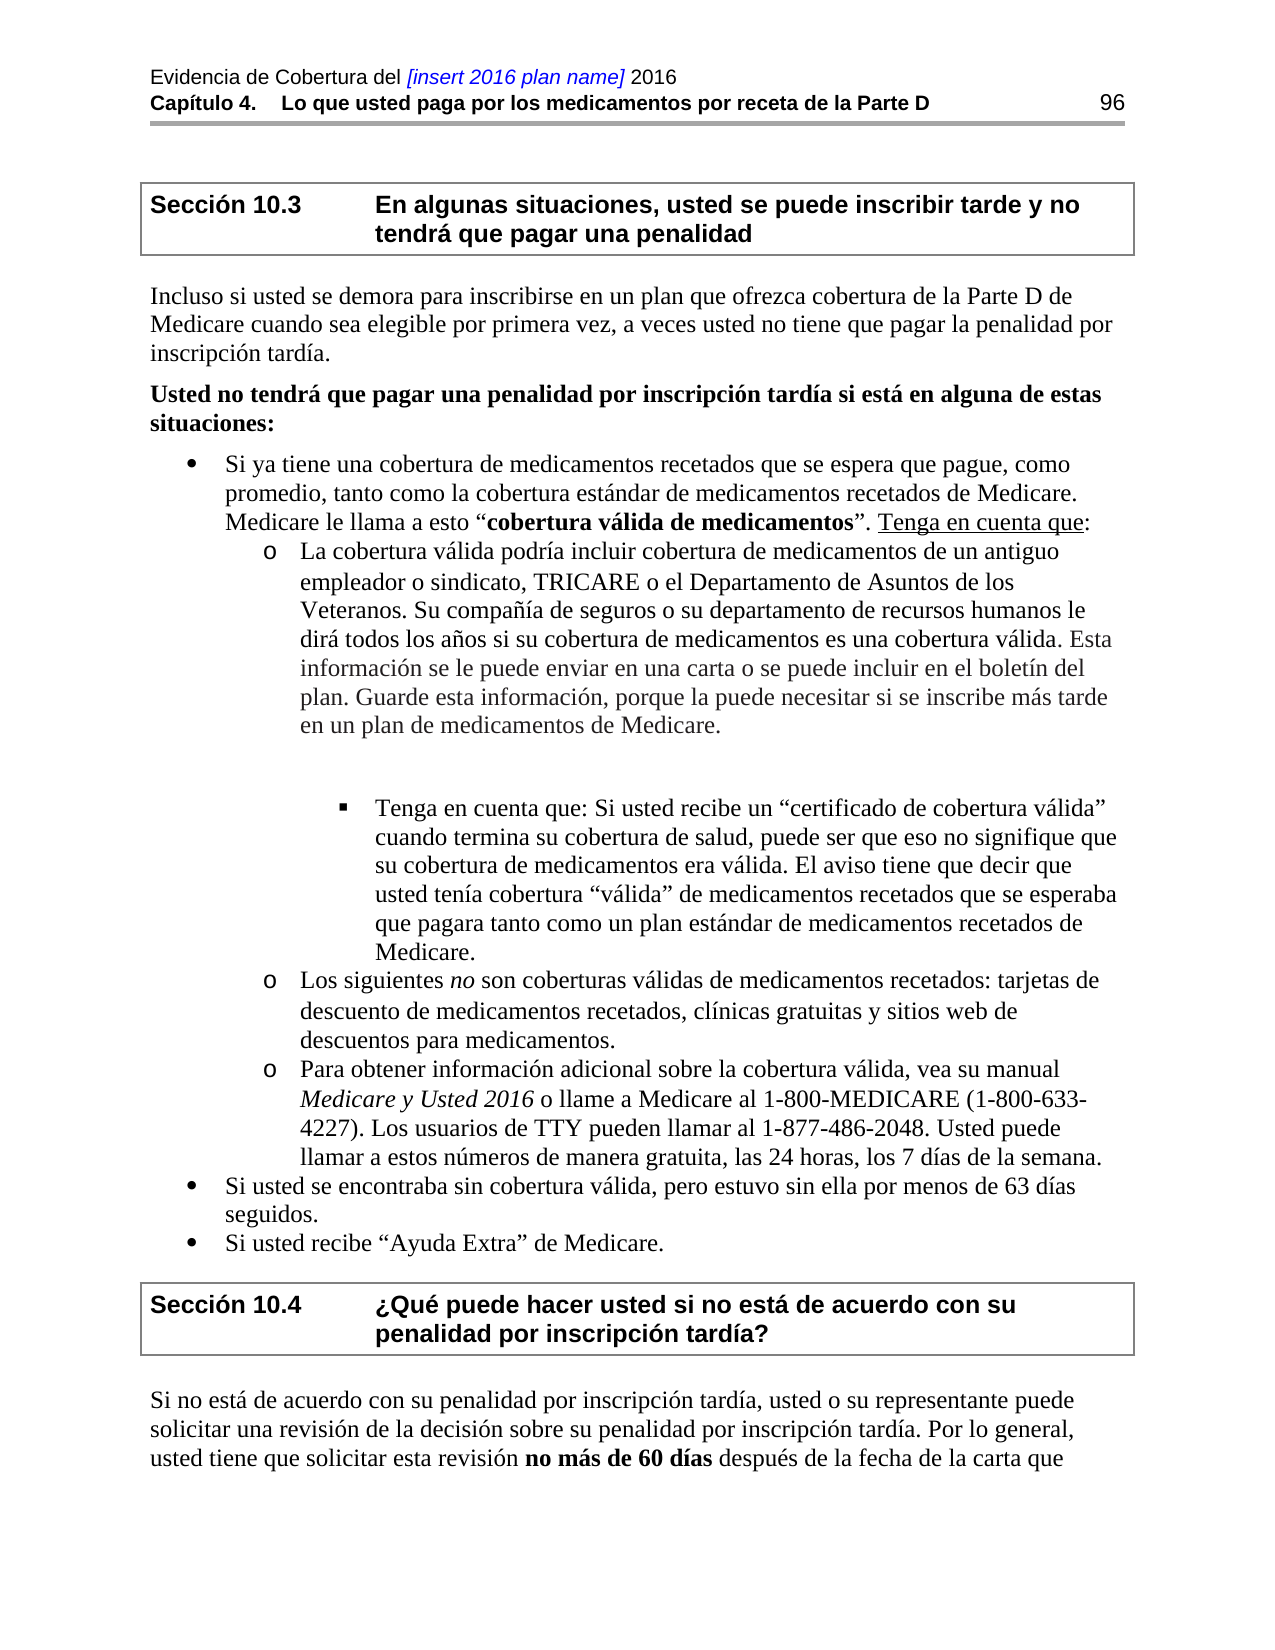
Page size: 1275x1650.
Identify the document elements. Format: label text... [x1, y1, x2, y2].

list Si usted se encontraba sin cobertura válida, pero estuvo sin ella por menos de 63 días seguidos. [187, 1171, 1125, 1228]
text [150, 1385, 1125, 1472]
list Tenga en cuenta que: Si usted recibe un “certificado de cobertura válida” cuando termina su cobertura de salud, puede ser que eso no signifique que su cobertura de medicamentos era válida. El aviso tiene que decir que usted tenía cobertura “válida” de medicamentos recetados que se esperaba que pagara tanto como un plan estándar de medicamentos recetados de Medicare. [337, 793, 1125, 965]
list Los siguientes no son coberturas válidas de medicamentos recetados: tarjetas de descuento de medicamentos recetados, clínicas gratuitas y sitios web de descuentos para medicamentos. [262, 965, 1125, 1054]
list La cobertura válida podría incluir cobertura de medicamentos de un antiguo empleador o sindicato, TRICARE o el Departamento de Asuntos de los Veteranos. Su compañía de seguros o su departamento de recursos humanos le dirá todos los años si su cobertura de medicamentos es una cobertura válida. Esta información se le puede enviar en una carta o se puede incluir en el boletín del plan. Guarde esta información, porque la puede necesitar si se inscribe más tarde en un plan de medicamentos de Medicare. [262, 536, 1125, 739]
text Usted no tendrá que pagar una penalidad por inscripción tardía si está en alguna de estas situaciones: [150, 379, 1125, 437]
subtitle Sección 10.3 En algunas situaciones, usted se puede inscribir tarde y no tendrá que pagar una penalidad [142, 184, 1133, 254]
subtitle Sección 10.4 ¿Qué puede hacer usted si no está de acuerdo con su penalidad por inscripción tardía? [142, 1284, 1133, 1354]
text Incluso si usted se demora para inscribirse en un plan que ofrezca cobertura de la Parte D de Medicare cuando sea elegible por primera vez, a veces usted no tiene que pagar la penalidad por inscripción tardía. [150, 281, 1125, 367]
list Para obtener información adicional sobre la cobertura válida, vea su manual Medicare y Usted 2016 o llame a Medicare al 1-800-MEDICARE (1-800-633-4227). Los usuarios de TTY pueden llamar al 1-877-486-2048. Usted puede llamar a estos números de manera gratuita, las 24 horas, los 7 días de la semana. [262, 1054, 1125, 1171]
list Si ya tiene una cobertura de medicamentos recetados que se espera que pague, como promedio, tanto como la cobertura estándar de medicamentos recetados de Medicare. Medicare le llama a esto “cobertura válida de medicamentos”. Tenga en cuenta que: [187, 449, 1125, 536]
list Si usted recibe “Ayuda Extra” de Medicare. [187, 1228, 1125, 1257]
